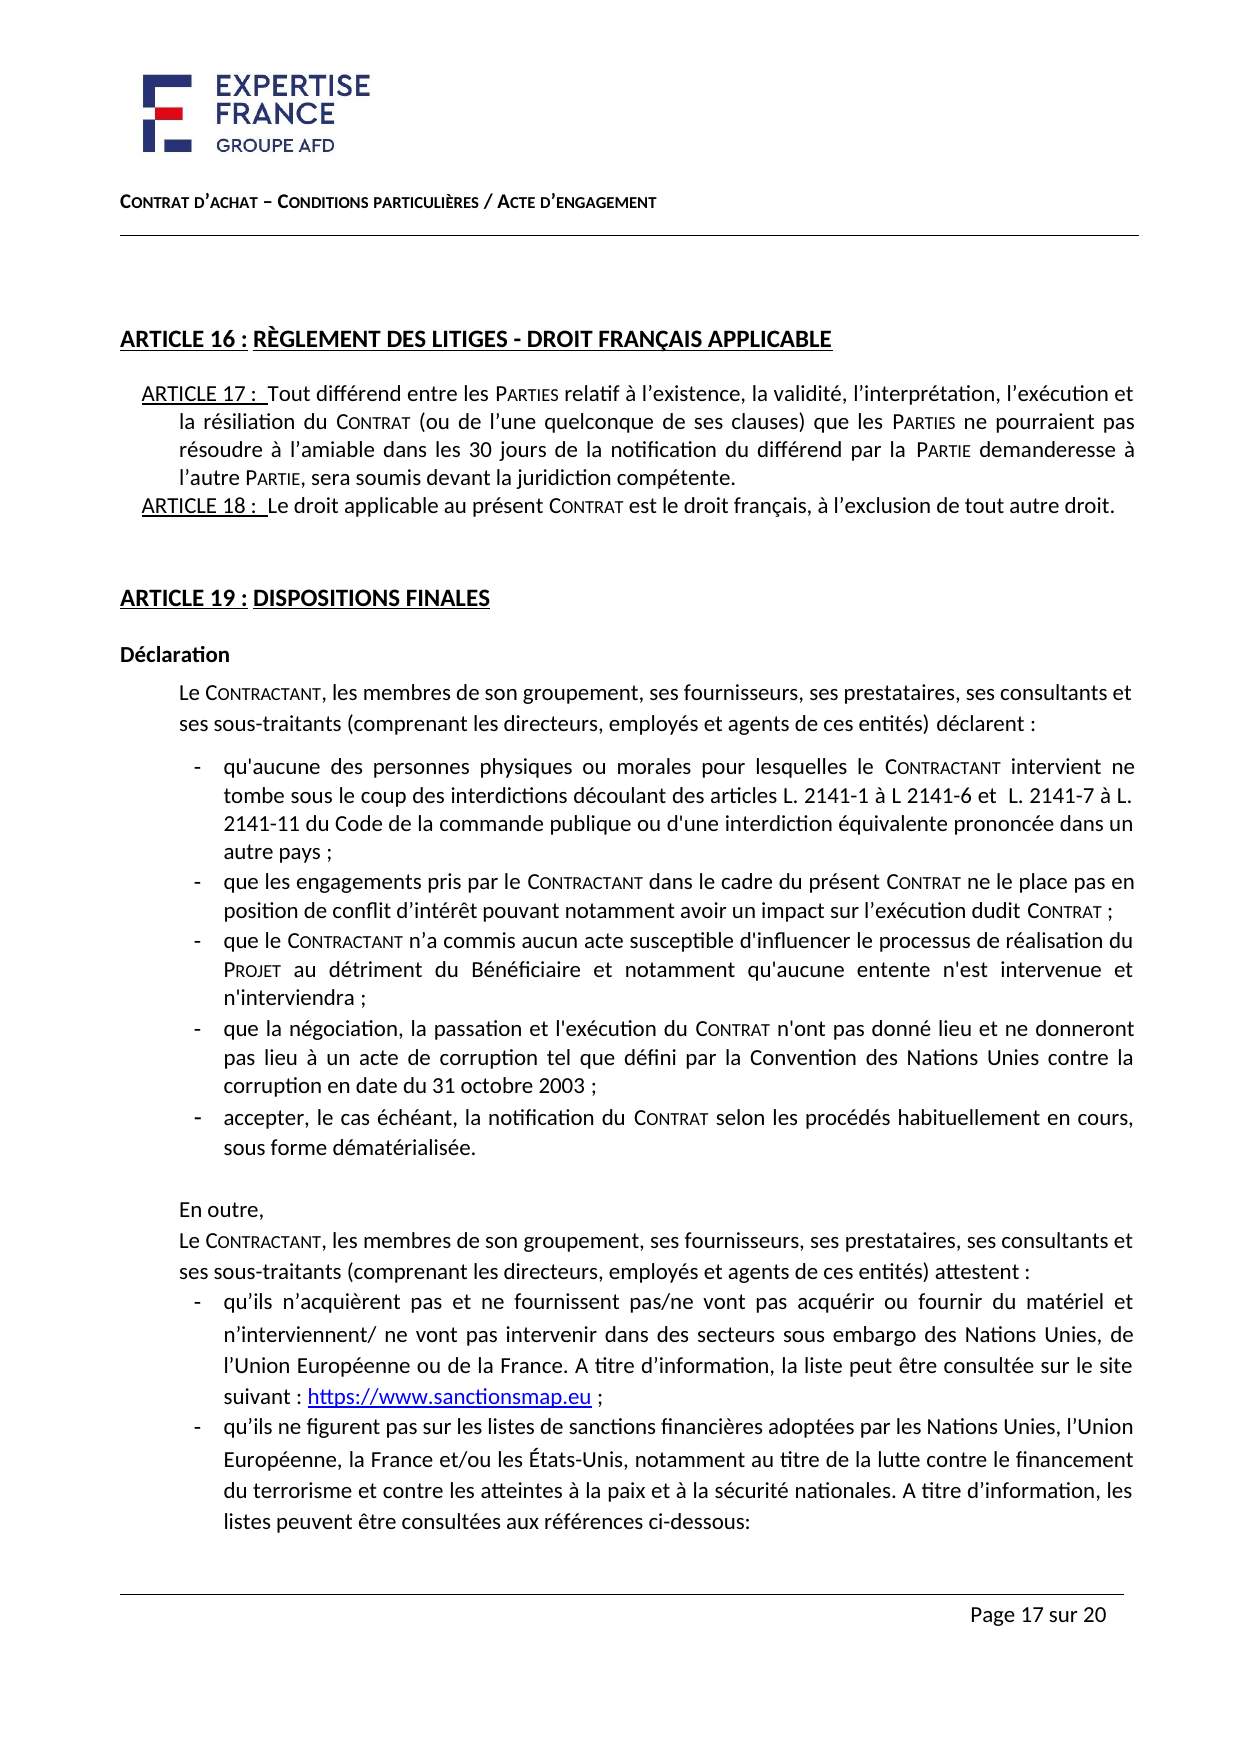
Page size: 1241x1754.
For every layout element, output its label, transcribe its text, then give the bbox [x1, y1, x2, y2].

list RÈglement des litiges - DROIT Français APPLICABLE [120, 323, 1135, 354]
list Tout différend entre les Parties relatif à l’existence, la validité, l’interprétation, l’exécution et la résiliation du Contrat (ou de l’une quelconque de ses clauses) que les Parties ne pourraient pas résoudre à l’amiable dans les 30 jours de la notification du différend par la Partie demanderesse à l’autre Partie, sera soumis devant la juridiction compétente. [141, 379, 1135, 491]
list accepter, le cas échéant, la notification du Contrat selon les procédés habituellement en cours, sous forme dématérialisée. [194, 1099, 1135, 1161]
list que le Contractant n’a commis aucun acte susceptible d'influencer le processus de réalisation du Projet au détriment du Bénéficiaire et notamment qu'aucune entente n'est intervenue et n'interviendra ; [194, 924, 1135, 1012]
list qu’ils n’acquièrent pas et ne fournissent pas/ne vont pas acquérir ou fournir du matériel et n’interviennent/ ne vont pas intervenir dans des secteurs sous embargo des Nations Unies, de l’Union Européenne ou de la France. A titre d’information, la liste peut être consultée sur le site suivant : https://www.sanctionsmap.eu ; [194, 1285, 1135, 1410]
list qu’ils ne figurent pas sur les listes de sanctions financières adoptées par les Nations Unies, l’Union Européenne, la France et/ou les États-Unis, notamment au titre de la lutte contre le financement du terrorisme et contre les atteintes à la paix et à la sécurité nationales. A titre d’information, les listes peuvent être consultées aux références ci-dessous: [194, 1410, 1135, 1535]
text Le Contractant, les membres de son groupement, ses fournisseurs, ses prestataires, ses consultants et ses sous-traitants (comprenant les directeurs, employés et agents de ces entités) attestent : [179, 1223, 1135, 1285]
subtitle Déclaration [120, 637, 1135, 668]
list que les engagements pris par le Contractant dans le cadre du présent Contrat ne le place pas en position de conflit d’intérêt pouvant notamment avoir un impact sur l’exécution dudit Contrat ; [194, 865, 1135, 924]
picture [120, 41, 397, 183]
list que la négociation, la passation et l'exécution du Contrat n'ont pas donné lieu et ne donneront pas lieu à un acte de corruption tel que défini par la Convention des Nations Unies contre la corruption en date du 31 octobre 2003 ; [194, 1012, 1135, 1099]
list Le droit applicable au présent Contrat est le droit français, à l’exclusion de tout autre droit. [141, 491, 1135, 519]
text Le Contractant, les membres de son groupement, ses fournisseurs, ses prestataires, ses consultants et ses sous-traitants (comprenant les directeurs, employés et agents de ces entités) déclarent : [179, 675, 1135, 737]
list qu'aucune des personnes physiques ou morales pour lesquelles le Contractant intervient ne tombe sous le coup des interdictions découlant des articles L. 2141-1 à L 2141-6 et L. 2141-7 à L. 2141-11 du Code de la commande publique ou d'une interdiction équivalente prononcée dans un autre pays ; [194, 750, 1135, 865]
list Dispositions finales [120, 582, 1135, 612]
text En outre, [179, 1191, 1135, 1223]
